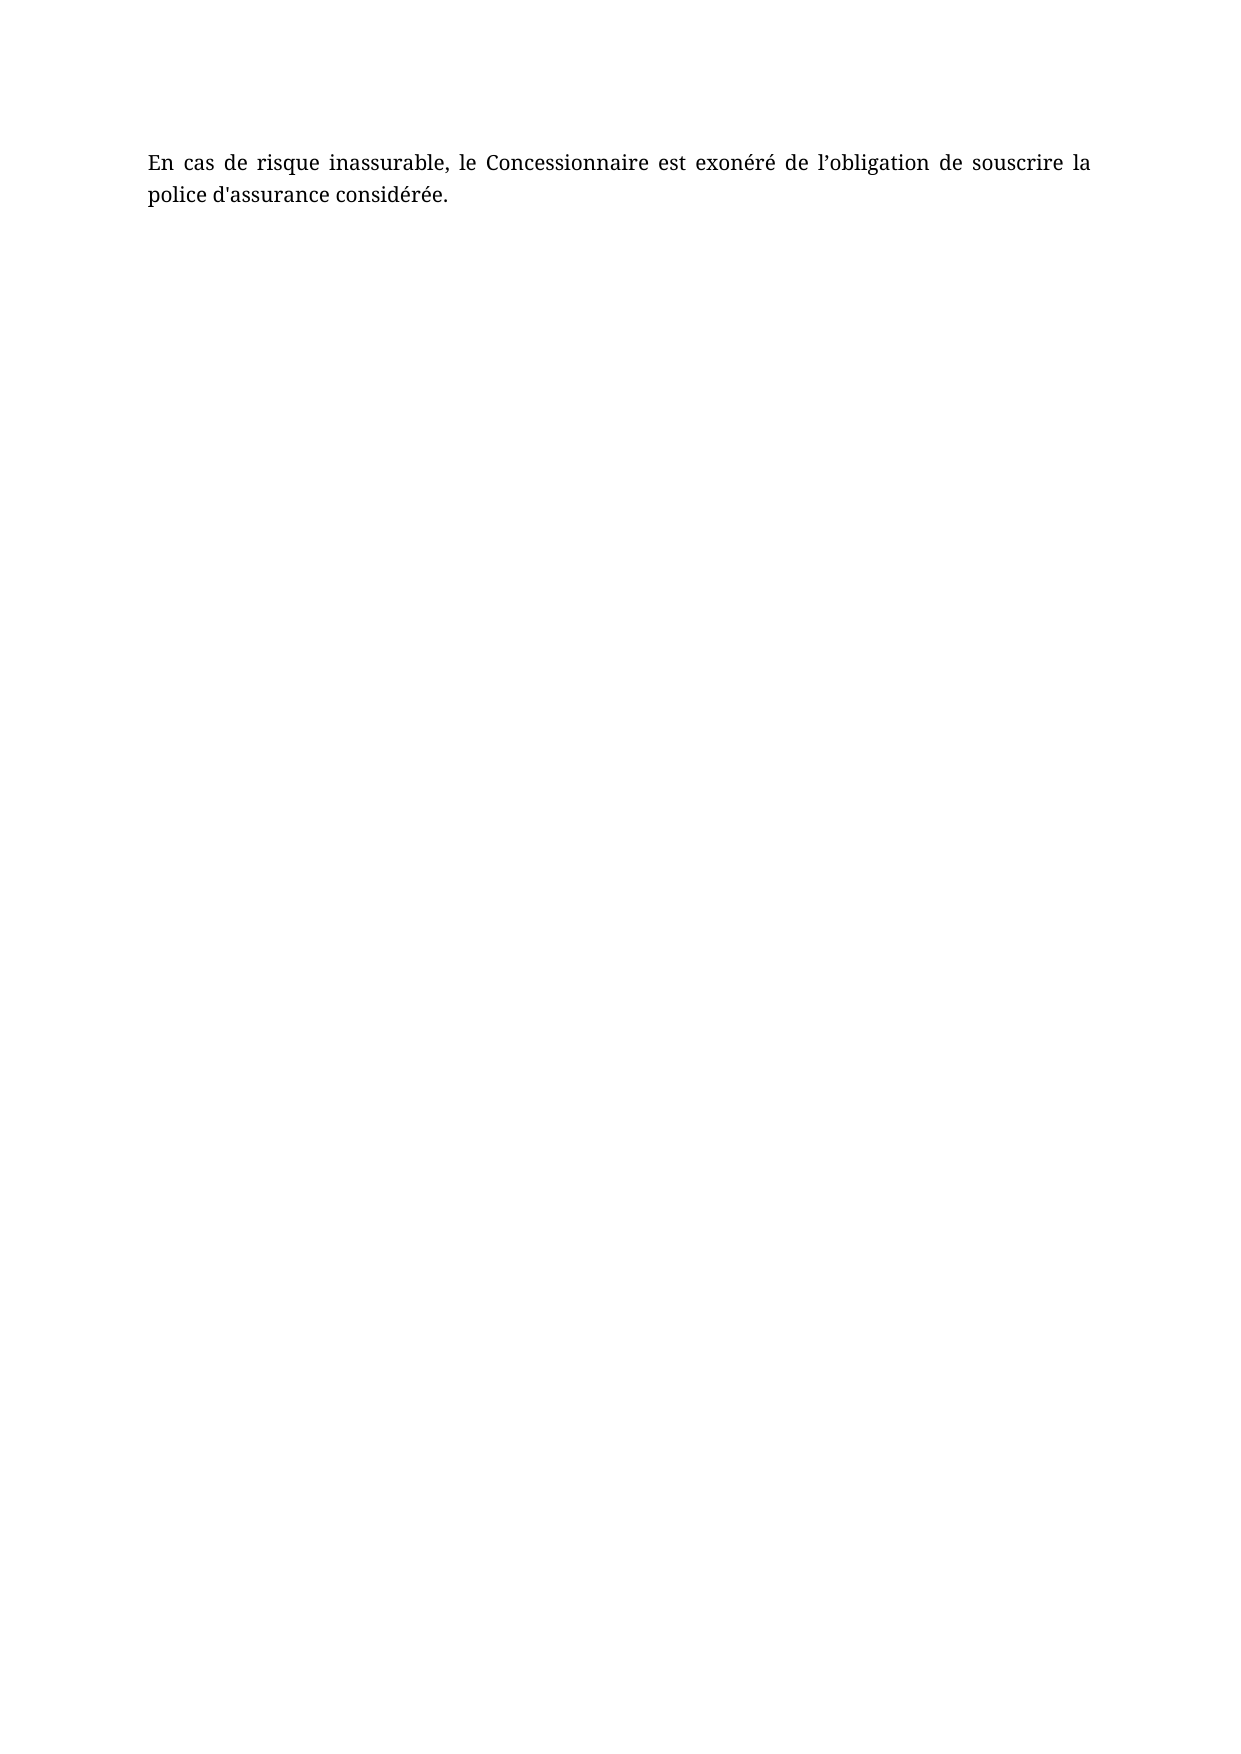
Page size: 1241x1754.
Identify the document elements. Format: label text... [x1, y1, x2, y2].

text En cas de risque inassurable, le Concessionnaire est exonéré de l’obligation de souscrire la police d'assurance considérée. [148, 148, 1093, 209]
